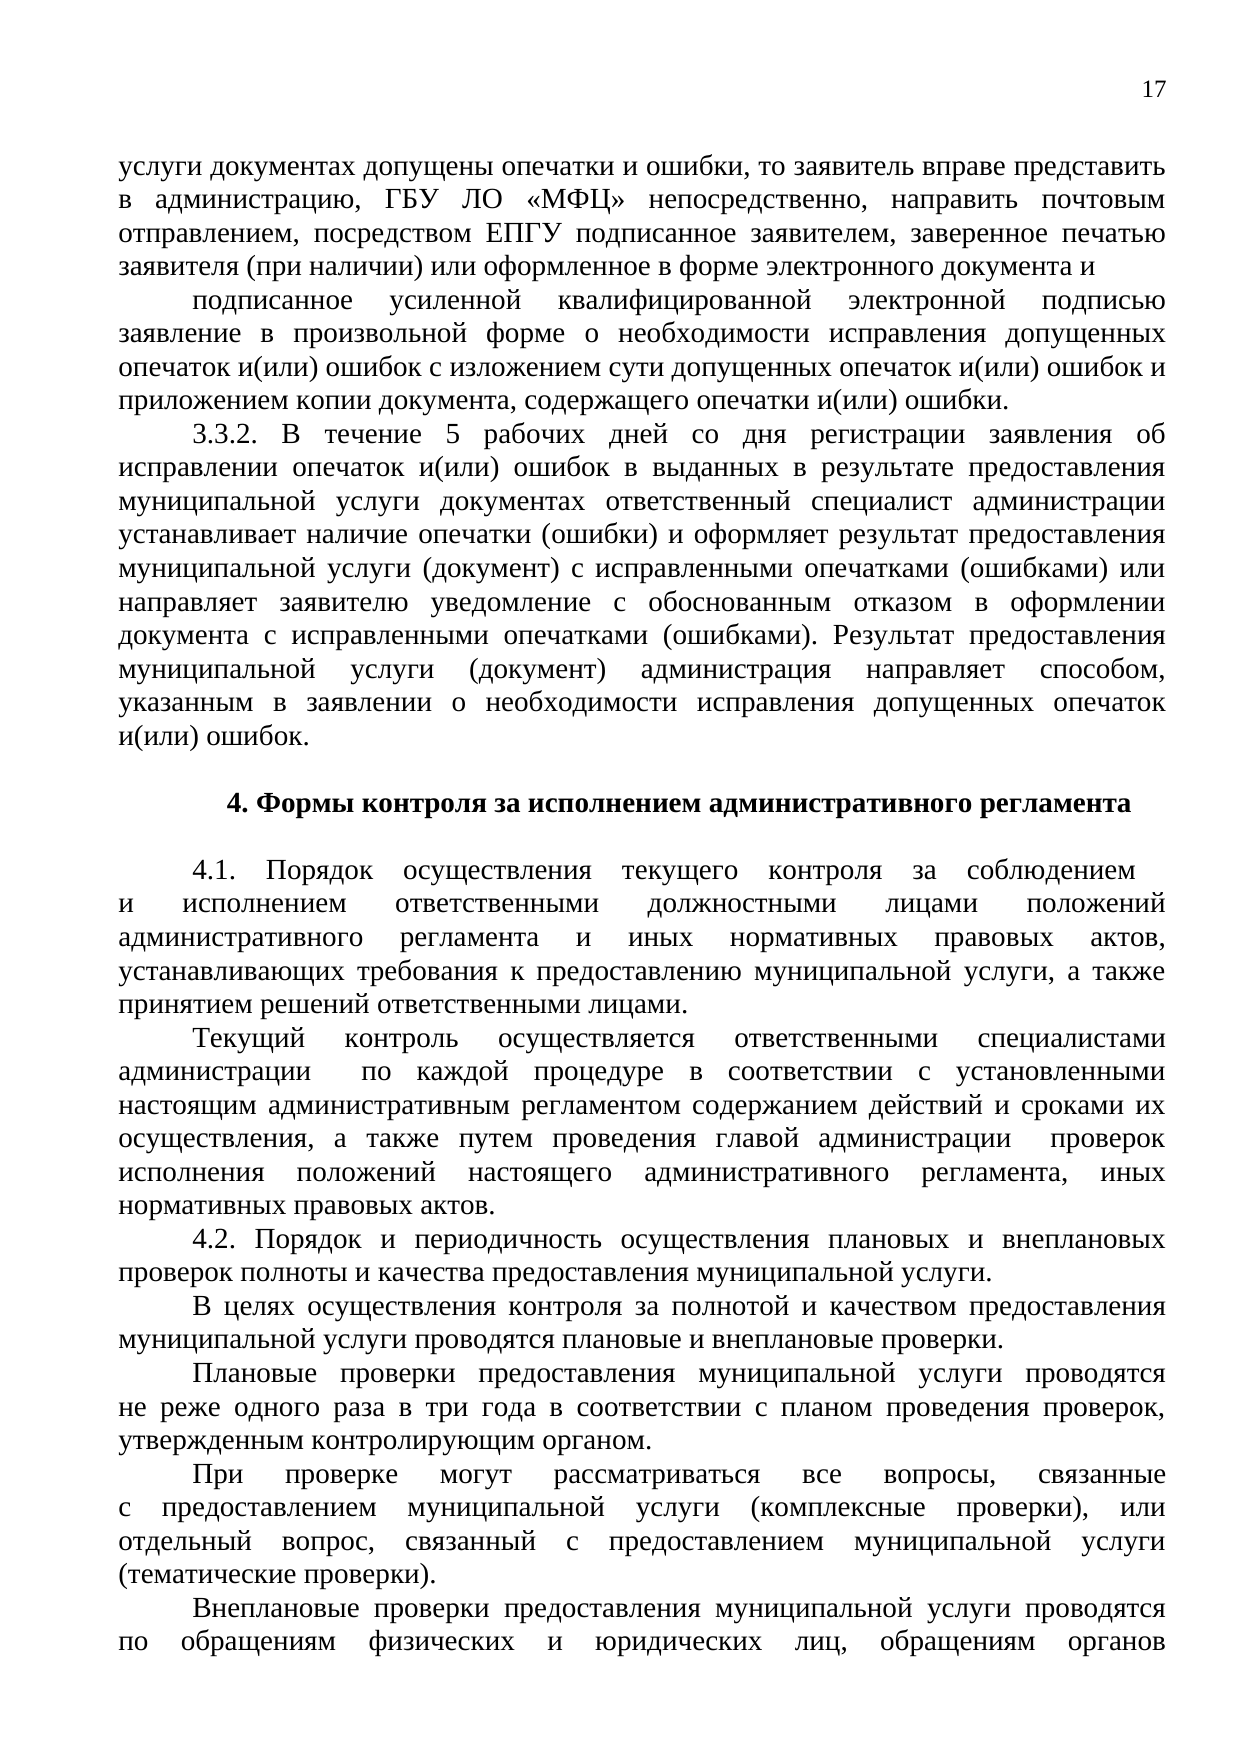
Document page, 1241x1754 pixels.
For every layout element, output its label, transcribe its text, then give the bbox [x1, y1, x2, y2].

title В целях осуществления контроля за полнотой и качеством предоставления муниципальной услуги проводятся плановые и внеплановые проверки. [118, 1288, 1167, 1355]
title 4. Формы контроля за исполнением административного регламента [118, 785, 1167, 818]
title 4.2. Порядок и периодичность осуществления плановых и внеплановых проверок полноты и качества предоставления муниципальной услуги. [118, 1221, 1167, 1288]
title При проверке могут рассматриваться все вопросы, связанные с предоставлением муниципальной услуги (комплексные проверки), или отдельный вопрос, связанный с предоставлением муниципальной услуги (тематические проверки). [118, 1456, 1167, 1590]
title Текущий контроль осуществляется ответственными специалистами администрации по каждой процедуре в соответствии с установленными настоящим административным регламентом содержанием действий и сроками их осуществления, а также путем проведения главой администрации проверок исполнения положений настоящего административного регламента, иных нормативных правовых актов. [118, 1020, 1167, 1221]
text подписанное усиленной квалифицированной электронной подписью заявление в произвольной форме о необходимости исправления допущенных опечаток и(или) ошибок с изложением сути допущенных опечаток и(или) ошибок и приложением копии документа, содержащего опечатки и(или) ошибки. [118, 282, 1167, 416]
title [118, 1590, 1167, 1657]
title 4.1. Порядок осуществления текущего контроля за соблюдением и исполнением ответственными должностными лицами положений административного регламента и иных нормативных правовых актов, устанавливающих требования к предоставлению муниципальной услуги, а также принятием решений ответственными лицами. [118, 852, 1167, 1020]
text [118, 148, 1167, 282]
title Плановые проверки предоставления муниципальной услуги проводятся не реже одного раза в три года в соответствии с планом проведения проверок, утвержденным контролирующим органом. [118, 1355, 1167, 1456]
text 3.3.2. В течение 5 рабочих дней со дня регистрации заявления об исправлении опечаток и(или) ошибок в выданных в результате предоставления муниципальной услуги документах ответственный специалист администрации устанавливает наличие опечатки (ошибки) и оформляет результат предоставления муниципальной услуги (документ) с исправленными опечатками (ошибками) или направляет заявителю уведомление с обоснованным отказом в оформлении документа с исправленными опечатками (ошибками). Результат предоставления муниципальной услуги (документ) администрация направляет способом, указанным в заявлении о необходимости исправления допущенных опечаток и(или) ошибок. [118, 416, 1167, 751]
